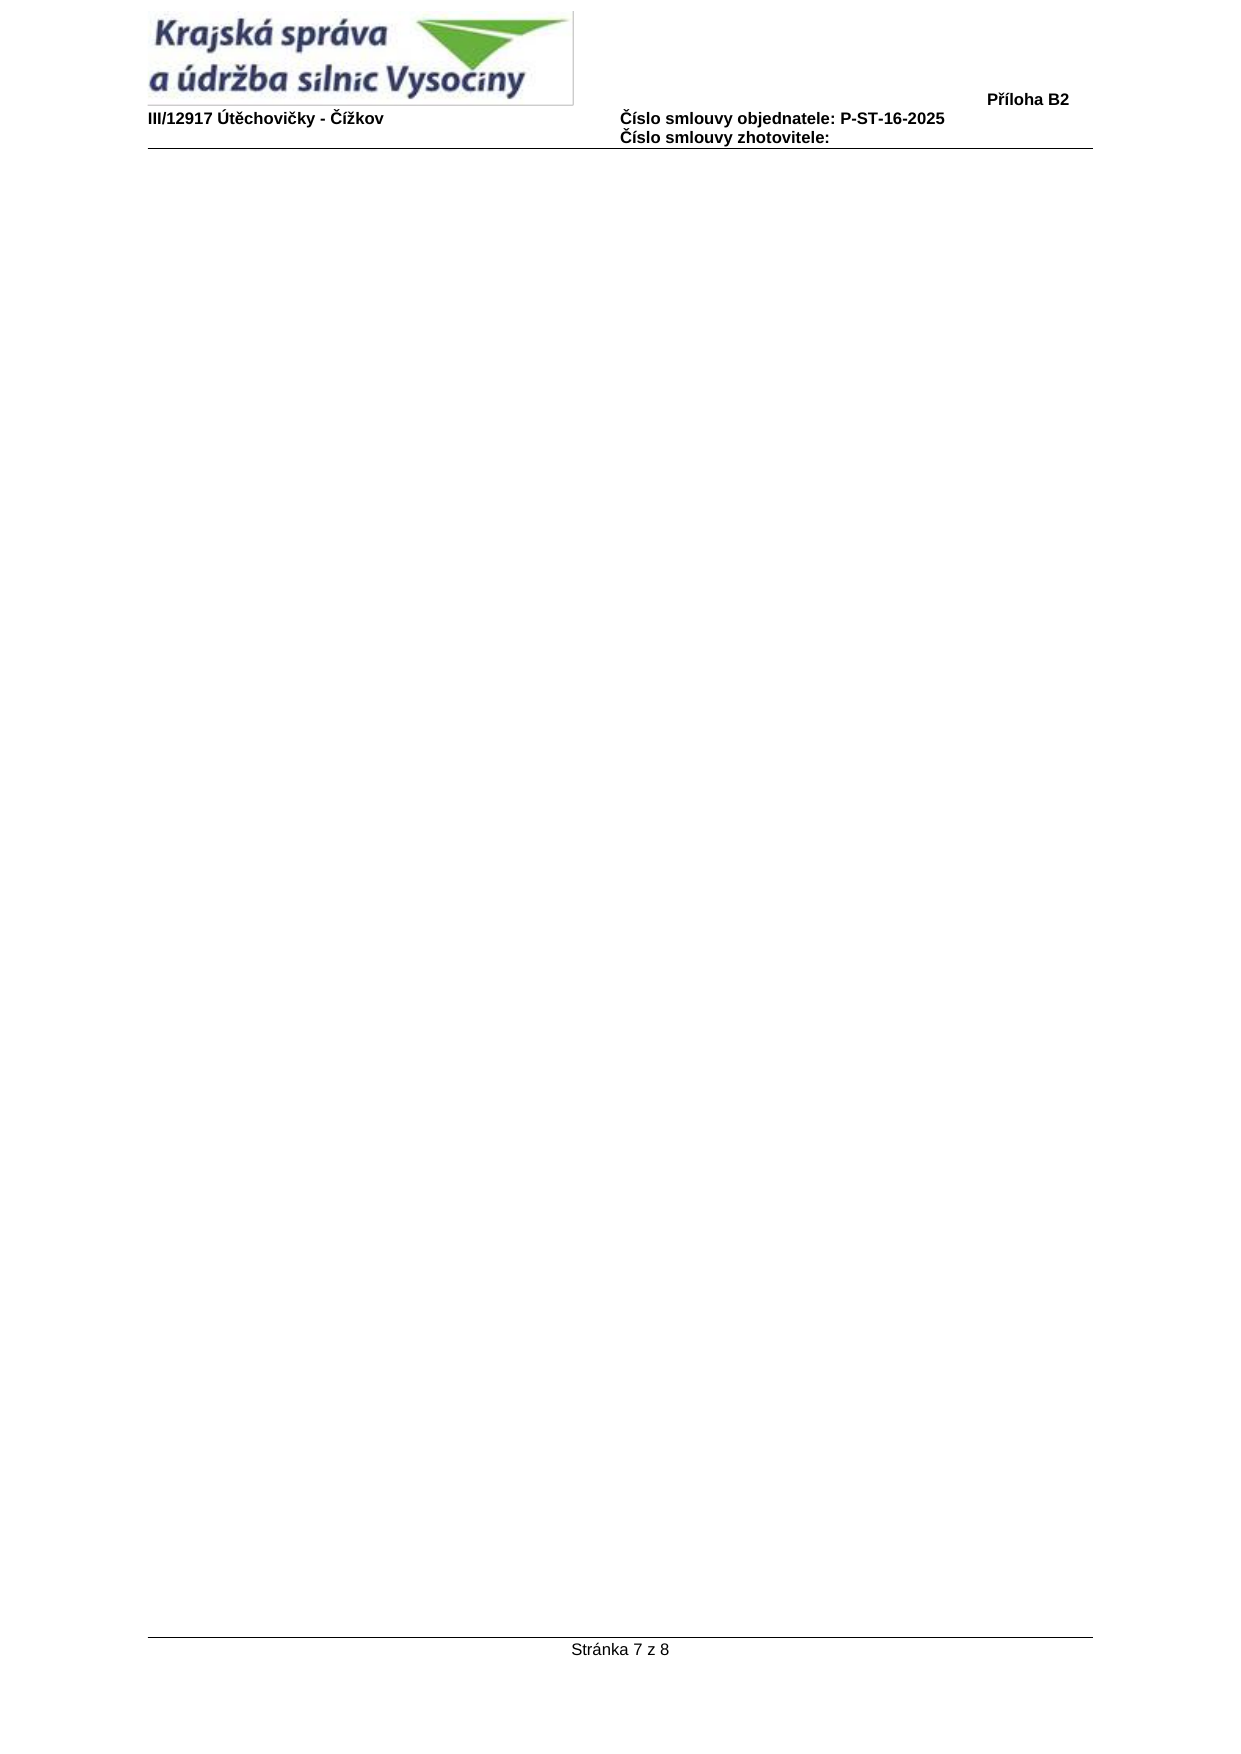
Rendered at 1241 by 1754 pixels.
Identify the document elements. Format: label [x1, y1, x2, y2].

picture [147, 11, 574, 107]
